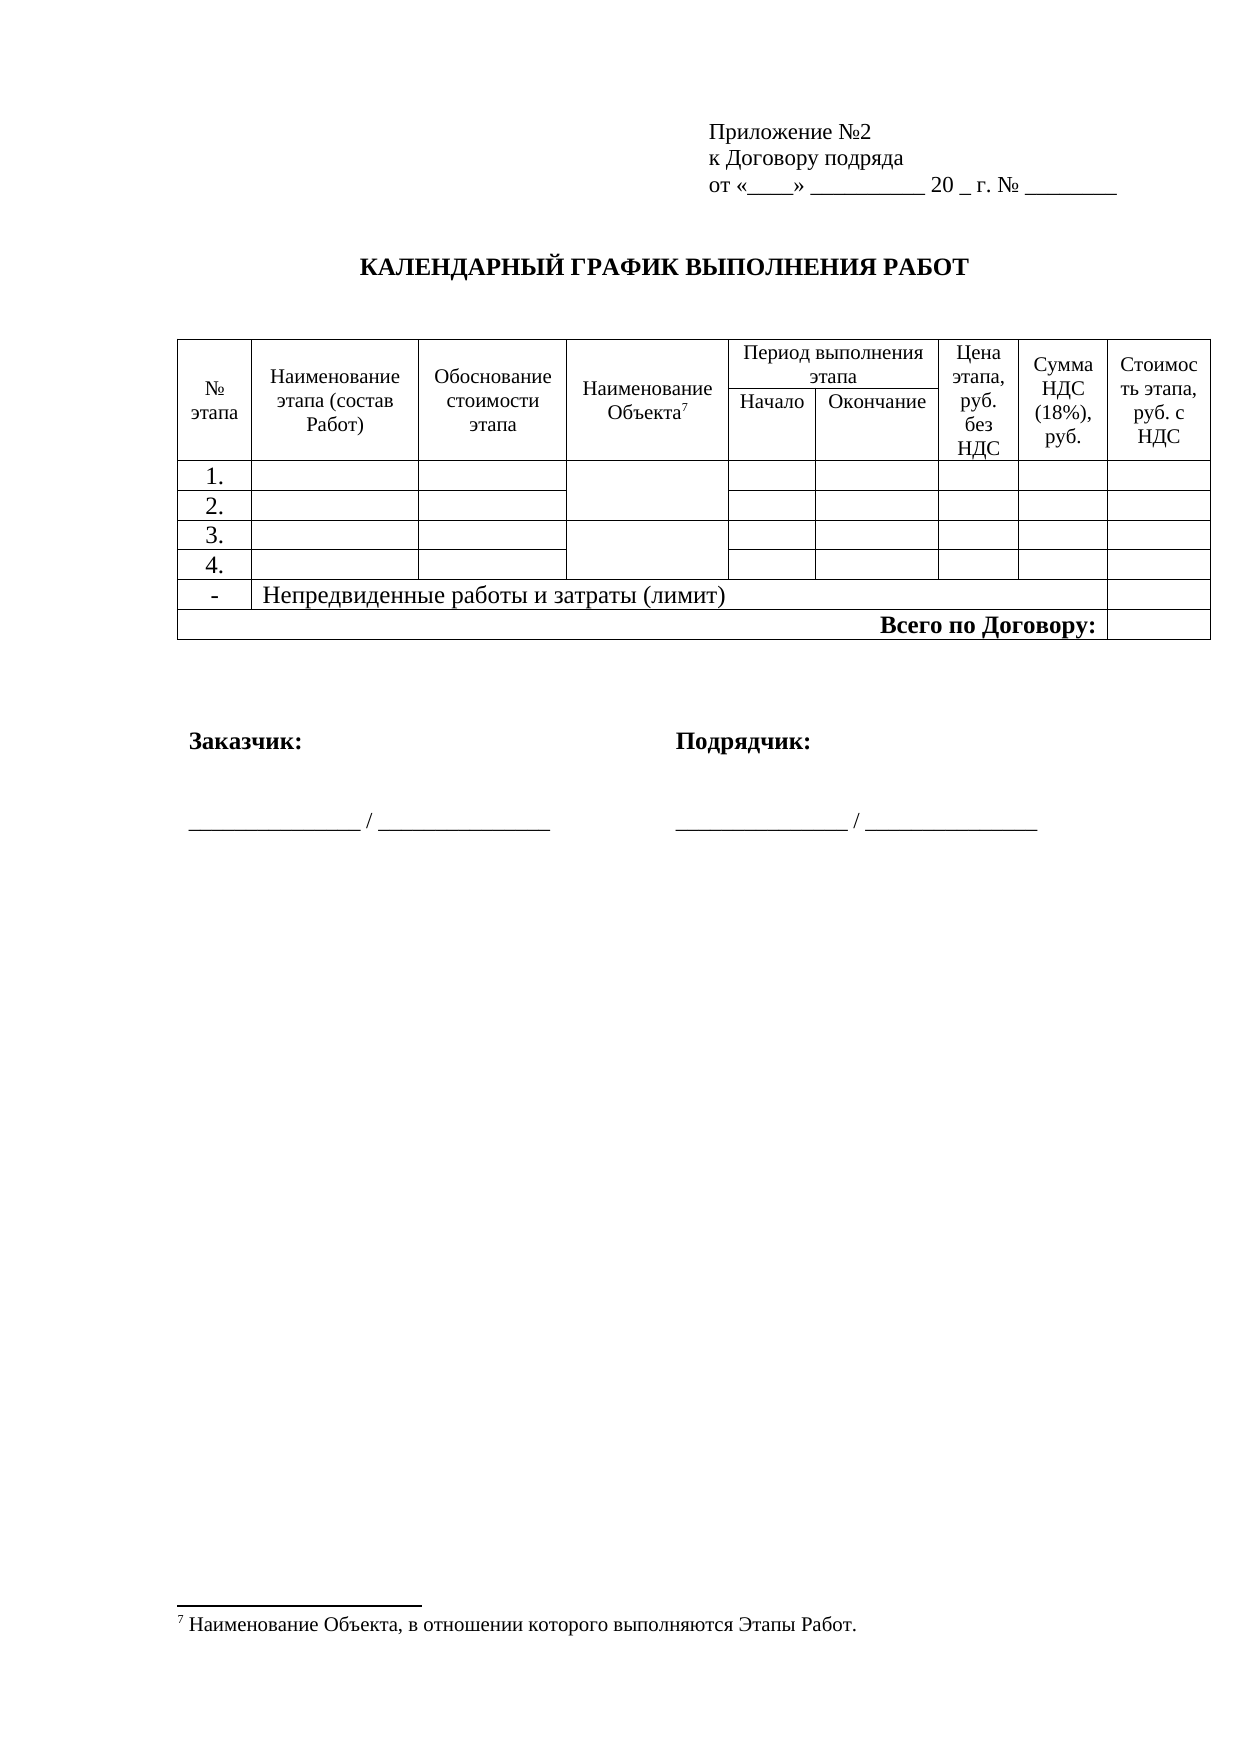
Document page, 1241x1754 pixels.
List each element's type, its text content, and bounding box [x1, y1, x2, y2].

table_cell 3. [178, 521, 251, 549]
table_cell Непредвиденные работы и затраты (лимит) [252, 580, 1107, 609]
text Приложение №2 [709, 118, 1152, 144]
table_cell [1019, 461, 1107, 490]
table_cell [729, 550, 815, 579]
table_cell [252, 521, 418, 549]
table_header Наименование Объекта [567, 340, 728, 460]
table_cell [816, 461, 938, 490]
table_header Наименование этапа (состав Работ) [252, 340, 418, 460]
table_cell [939, 521, 1018, 549]
text от «____» __________ 20 _ г. № ________ [709, 171, 1152, 197]
table_header Подрядчик: [664, 726, 1152, 755]
table_cell [1108, 550, 1210, 579]
table_cell [1108, 580, 1210, 609]
table_cell 4. [178, 550, 251, 579]
table_cell Начало [729, 389, 815, 460]
table_cell [1108, 610, 1210, 639]
table_cell [1108, 491, 1210, 519]
table_cell _______________ / _______________ [664, 755, 1152, 860]
table_cell [939, 491, 1018, 519]
table_cell [1108, 521, 1210, 549]
table_header Цена этапа, руб. без НДС [939, 340, 1018, 460]
table_cell [252, 550, 418, 579]
table_cell [1019, 550, 1107, 579]
table_cell Окончание [816, 389, 938, 460]
table_cell _______________ / _______________ [177, 755, 664, 860]
text КАЛЕНДАРНЫЙ ГРАФИК ВЫПОЛНЕНИЯ РАБОТ [177, 252, 1152, 281]
table_cell Всего по Договору: [178, 610, 1107, 639]
table_cell [729, 521, 815, 549]
table_cell [419, 521, 566, 549]
table_cell 2. [178, 491, 251, 519]
table_cell [419, 461, 566, 490]
table_header Стоимость этапа, руб. с НДС [1108, 340, 1210, 460]
table_header Период выполнения этапа [729, 340, 938, 388]
table_cell [567, 461, 728, 519]
table_cell [939, 550, 1018, 579]
table_header № этапа [178, 340, 251, 460]
text к Договору подряда [709, 144, 1152, 171]
table_cell [1019, 521, 1107, 549]
table_cell [252, 491, 418, 519]
table_cell [816, 550, 938, 579]
table_header Сумма НДС (18%), руб. [1019, 340, 1107, 460]
table_cell [729, 491, 815, 519]
table_cell [939, 461, 1018, 490]
table_header Обоснование стоимости этапа [419, 340, 566, 460]
table_cell [252, 461, 418, 490]
table_cell [419, 550, 566, 579]
table_cell [729, 461, 815, 490]
table_header Заказчик: [177, 726, 664, 755]
table_cell [1019, 491, 1107, 519]
table_cell [816, 491, 938, 519]
table_cell [1108, 461, 1210, 490]
table_cell [419, 491, 566, 519]
table_cell - [178, 580, 251, 609]
table_cell [567, 521, 728, 579]
table_cell [816, 521, 938, 549]
table_cell 1. [178, 461, 251, 490]
